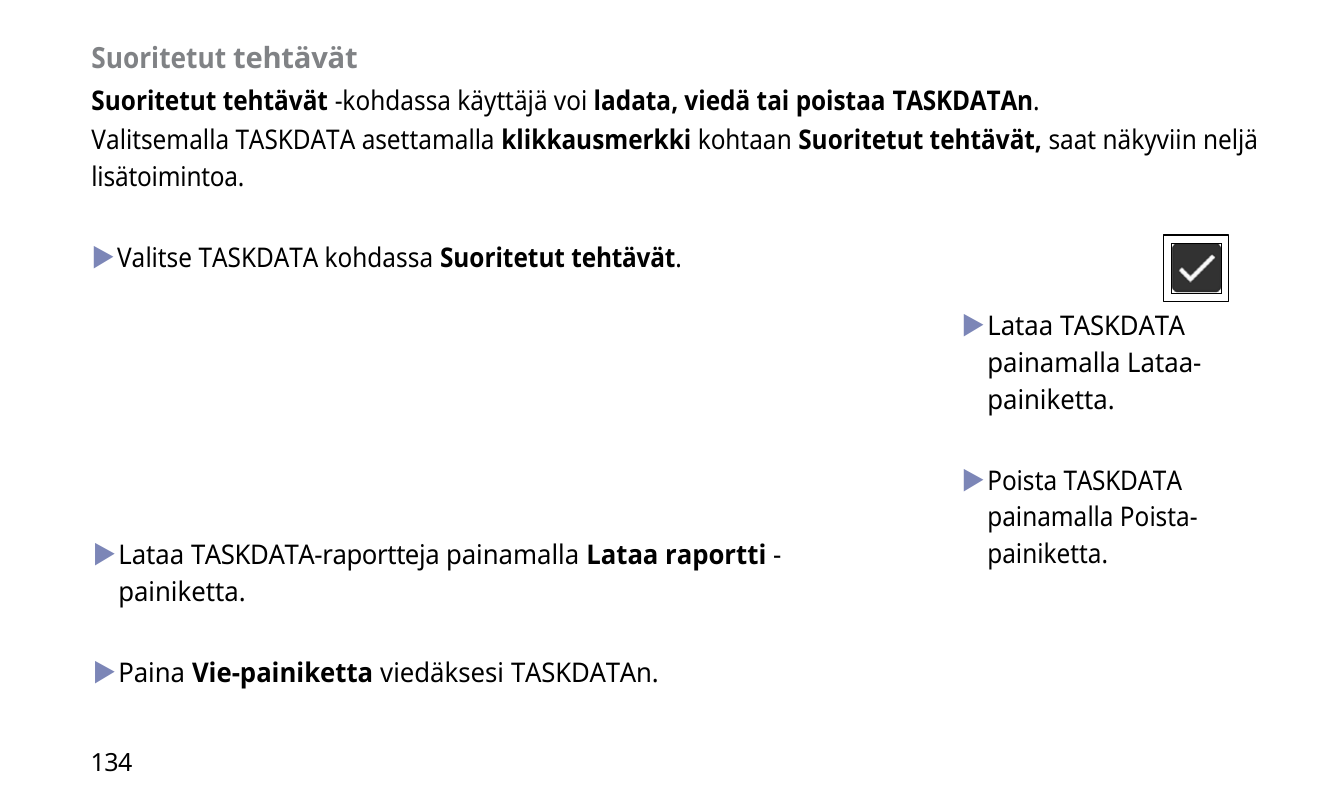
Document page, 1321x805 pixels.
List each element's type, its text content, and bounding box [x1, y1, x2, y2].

list Paina Vie-painiketta viedäksesi TASKDATAn. [92, 653, 892, 690]
picture [1172, 275, 1221, 293]
text Suoritetut tehtävät -kohdassa käyttäjä voi ladata, viedä tai poistaa TASKDATAn. [91, 82, 1258, 118]
list Lataa TASKDATA-raportteja painamalla Lataa raportti -painiketta. [92, 536, 892, 609]
text Valitsemalla TASKDATA asettamalla klikkausmerkki kohtaan Suoritetut tehtävät, saat näkyviin neljä lisätoimintoa. [91, 121, 1258, 194]
list Lataa TASKDATA painamalla Lataa-painiketta. [961, 307, 1258, 417]
list Poista TASKDATA painamalla Poista-painiketta. [961, 461, 1258, 572]
list Valitse TASKDATA kohdassa Suoritetut tehtävät. [91, 238, 1258, 275]
subtitle Suoritetut tehtävät [91, 37, 1258, 77]
